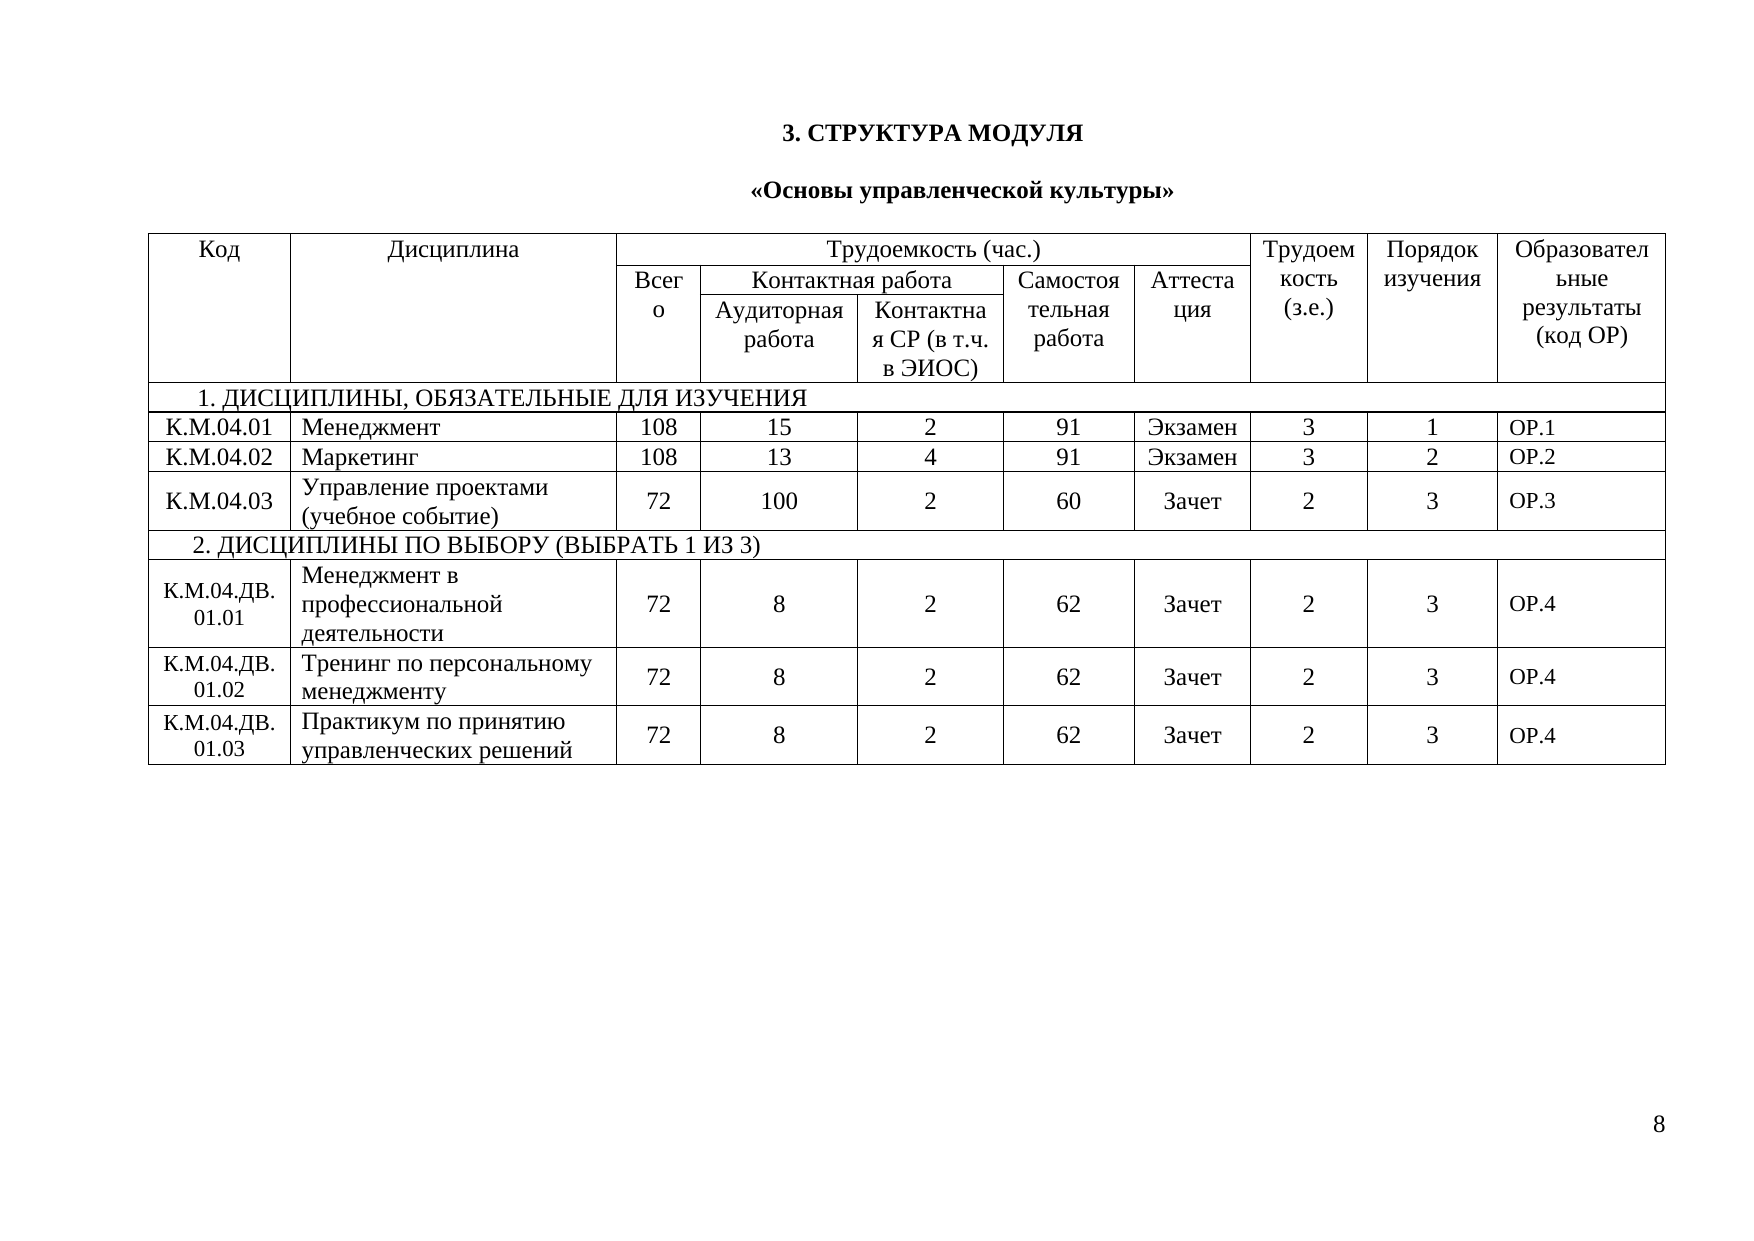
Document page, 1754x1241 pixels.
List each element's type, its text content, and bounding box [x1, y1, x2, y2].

table_cell 91 [1004, 413, 1134, 441]
table_cell 1 [1368, 413, 1497, 441]
table_cell Практикум по принятию управленческих решений [291, 706, 616, 764]
table_cell 72 [617, 648, 700, 705]
table_cell 3 [1368, 472, 1497, 529]
table_cell Тренинг по персональному менеджменту [291, 648, 616, 705]
table_cell ОР.2 [1498, 442, 1665, 471]
table_cell 60 [1004, 472, 1134, 529]
table_cell 91 [1004, 442, 1134, 471]
table_header Порядок изучения [1368, 234, 1497, 382]
table_cell 72 [617, 706, 700, 764]
table_cell 2 [1251, 560, 1367, 647]
table_cell Зачет [1135, 706, 1250, 764]
table_cell 2 [858, 413, 1003, 441]
table_header Код [149, 234, 290, 382]
table_cell Контактная СР (в т.ч. в ЭИОС) [858, 295, 1003, 382]
table_cell 8 [701, 648, 857, 705]
table_header Трудоемкость (з.е.) [1251, 234, 1367, 382]
table_cell 3 [1368, 560, 1497, 647]
table_cell 100 [701, 472, 857, 529]
table_cell ОР.4 [1498, 560, 1665, 647]
table_cell 2 [1368, 442, 1497, 471]
table_cell ОР.4 [1498, 648, 1665, 705]
table_cell 108 [617, 442, 700, 471]
table_cell 2 [1251, 648, 1367, 705]
table_cell 2 [1251, 472, 1367, 529]
table_cell ОР.3 [1498, 472, 1665, 529]
table_cell Аттестация [1135, 266, 1250, 382]
table_header Образовательные результаты (код ОР) [1498, 234, 1665, 382]
text «Основы управленческой культуры» [259, 176, 1665, 204]
table_cell Контактная работа [701, 266, 1003, 294]
table_cell 8 [701, 706, 857, 764]
table_cell 3 [1368, 706, 1497, 764]
table_cell 62 [1004, 706, 1134, 764]
table_cell 72 [617, 472, 700, 529]
table_cell Экзамен [1135, 442, 1250, 471]
table_cell Зачет [1135, 472, 1250, 529]
table_cell Самостоятельная работа [1004, 266, 1134, 382]
table_cell Аудиторная работа [701, 295, 857, 382]
table_cell К.М.04.02 [149, 442, 290, 471]
table_cell 8 [701, 560, 857, 647]
table_cell Всего [617, 266, 700, 382]
table_cell К.М.04.03 [149, 472, 290, 529]
table_cell К.М.04.01 [149, 413, 290, 441]
table_cell 2. Дисциплины по выбору (выбрать 1 из 3) [149, 531, 1665, 559]
table_cell 62 [1004, 648, 1134, 705]
table_cell Зачет [1135, 648, 1250, 705]
table_cell Менеджмент [291, 413, 616, 441]
table_cell Менеджмент в профессиональной деятельности [291, 560, 616, 647]
table_cell Маркетинг [291, 442, 616, 471]
table_header Дисциплина [291, 234, 616, 382]
table_cell 2 [858, 560, 1003, 647]
table_cell К.М.04.ДВ.01.01 [149, 560, 290, 647]
table_cell 2 [858, 648, 1003, 705]
table_cell 13 [701, 442, 857, 471]
table_cell 108 [617, 413, 700, 441]
table_cell ОР.4 [1498, 706, 1665, 764]
table_cell 62 [1004, 560, 1134, 647]
table_cell 2 [1251, 706, 1367, 764]
table_cell 3 [1251, 442, 1367, 471]
table_cell ОР.1 [1498, 413, 1665, 441]
table_cell Экзамен [1135, 413, 1250, 441]
table_cell К.М.04.ДВ.01.03 [149, 706, 290, 764]
table_cell 3 [1251, 413, 1367, 441]
table_cell 4 [858, 442, 1003, 471]
table_cell 72 [617, 560, 700, 647]
table_cell Зачет [1135, 560, 1250, 647]
table_cell 3 [1368, 648, 1497, 705]
table_cell К.М.04.ДВ.01.02 [149, 648, 290, 705]
table_header Трудоемкость (час.) [617, 234, 1250, 264]
table_cell 15 [701, 413, 857, 441]
table_cell Управление проектами (учебное событие) [291, 472, 616, 529]
table_cell 2 [858, 706, 1003, 764]
text 3. Структура модуля [200, 118, 1665, 147]
table_cell 2 [858, 472, 1003, 529]
table_cell Дисциплины, обязательные для изучения [149, 383, 1665, 411]
